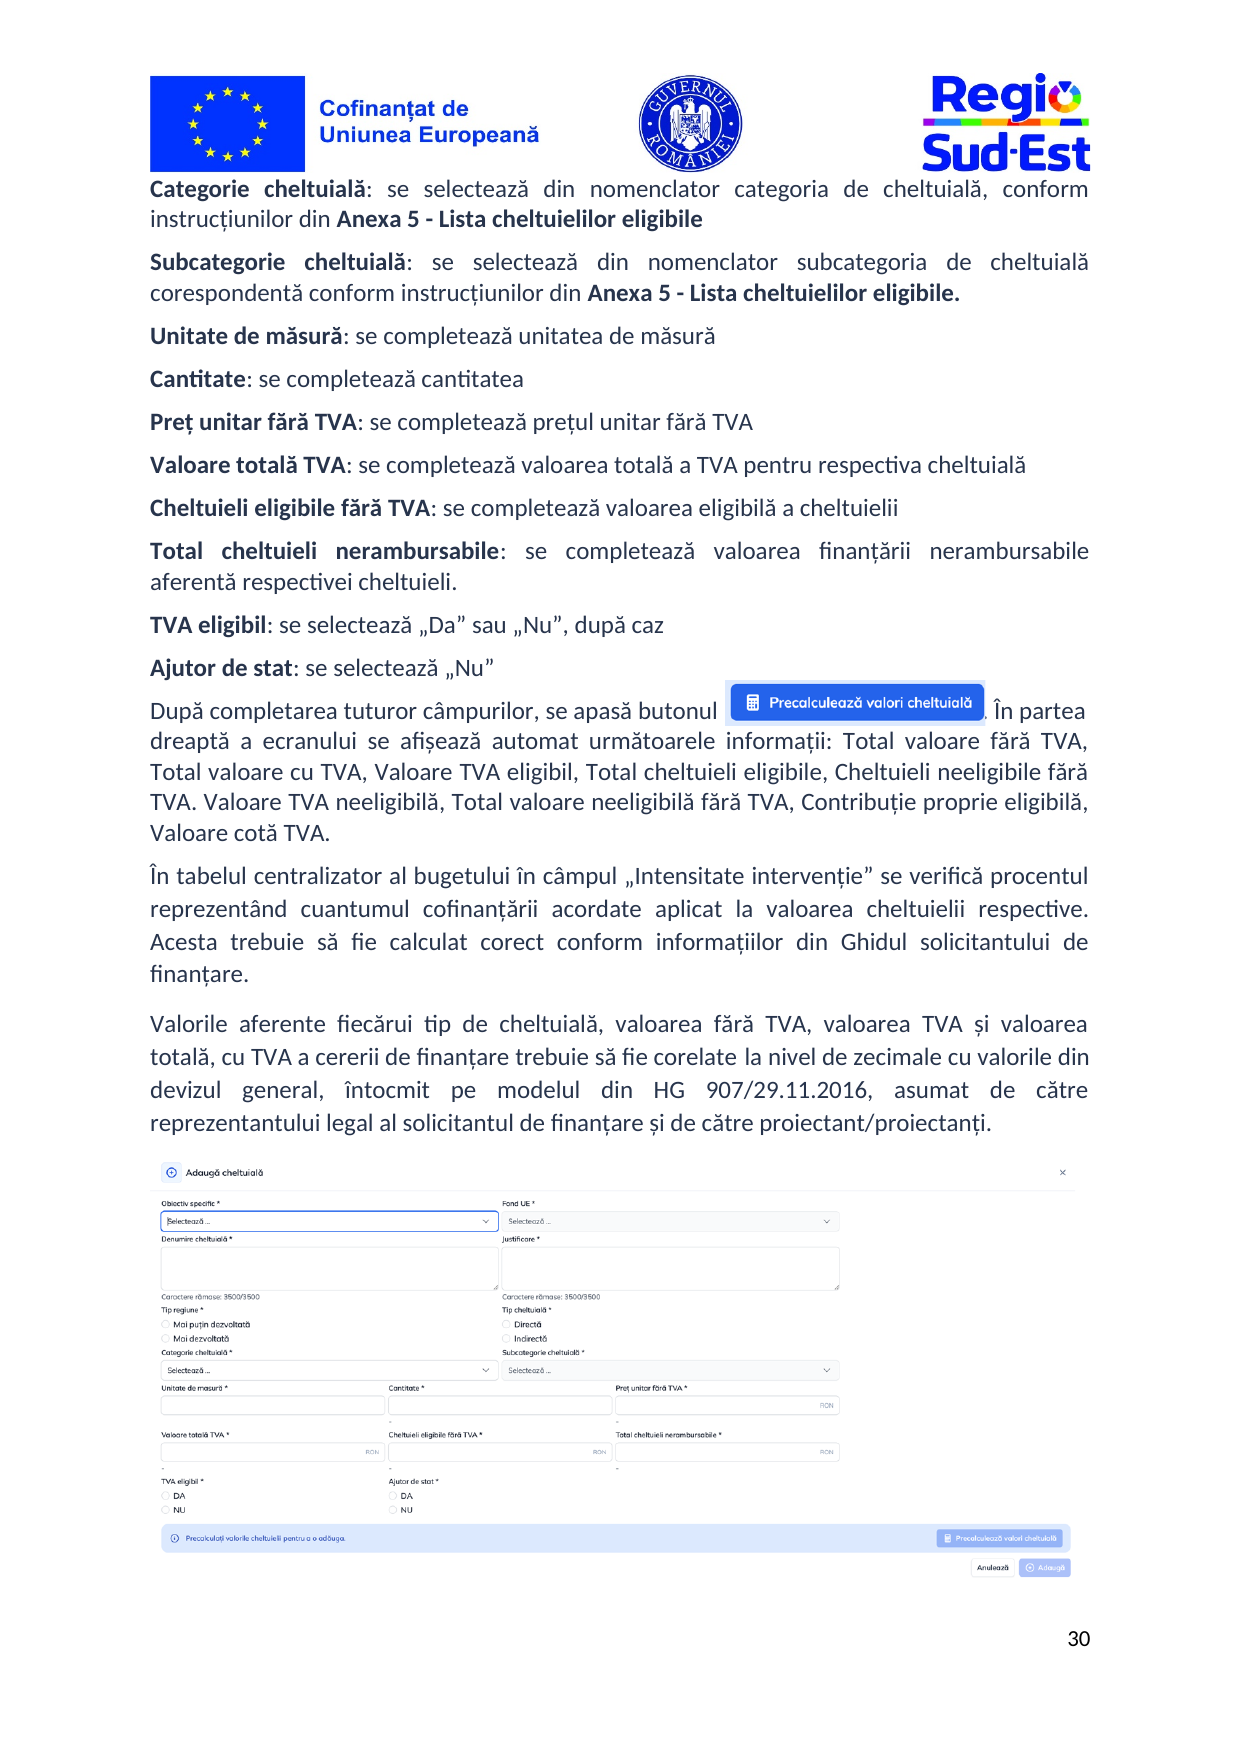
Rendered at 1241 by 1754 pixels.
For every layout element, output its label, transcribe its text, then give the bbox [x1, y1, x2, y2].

text TVA eligibil: se selectează „Da” sau „Nu”, după caz [150, 609, 1090, 639]
text Subcategorie cheltuială: se selectează din nomenclator subcategoria de cheltuială corespondentă conform instrucțiunilor din Anexa 5 - Lista cheltuielilor eligibile. [150, 247, 1090, 308]
text Ajutor de stat: se selectează „Nu” [150, 652, 1090, 682]
text Total cheltuieli nerambursabile: se completează valoarea finanțării nerambursabile aferentă respectivei cheltuieli. [150, 535, 1090, 596]
text Cantitate: se completează cantitatea [150, 363, 1090, 394]
text Unitate de măsură: se completează unitatea de măsură [150, 320, 1090, 351]
text Preț unitar fără TVA: se completează prețul unitar fără TVA [150, 406, 1090, 437]
text Valoare totală TVA: se completează valoarea totală a TVA pentru respectiva cheltuială [150, 449, 1090, 480]
text Valorile aferente fiecărui tip de cheltuială, valoarea fără TVA, valoarea TVA și valoarea totală, cu TVA a cererii de finanțare trebuie să fie corelate la nivel de zecimale cu valorile din devizul general, întocmit pe modelul din HG 907/29.11.2016, asumat de către reprezentantului legal al solicitantul de finanțare și de către proiectant/proiectanți. [150, 1008, 1090, 1137]
text După completarea tuturor câmpurilor, se apasă butonul . În partea dreaptă a ecranului se afișează automat următoarele informații: Total valoare fără TVA, Total valoare cu TVA, Valoare TVA eligibil, Total cheltuieli eligibile, Cheltuieli neeligibile fără TVA. Valoare TVA neeligibilă, Total valoare neeligibilă fără TVA, Contribuție proprie eligibilă, Valoare cotă TVA. [150, 695, 1090, 847]
text Categorie cheltuială: se selectează din nomenclator categoria de cheltuială, conform instrucțiunilor din Anexa 5 - Lista cheltuielilor eligibile [150, 173, 1090, 234]
picture [150, 1156, 1075, 1580]
text Cheltuieli eligibile fără TVA: se completează valoarea eligibilă a cheltuielii [150, 492, 1090, 523]
text În tabelul centralizator al bugetului în câmpul „Intensitate intervenție” se verifică procentul reprezentând cuantumul cofinanțării acordate aplicat la valoarea cheltuielii respective. Acesta trebuie să fie calculat corect conform informațiilor din Ghidul solicitantului de finanțare. [150, 860, 1090, 989]
picture [725, 680, 986, 726]
picture [150, 73, 1091, 173]
